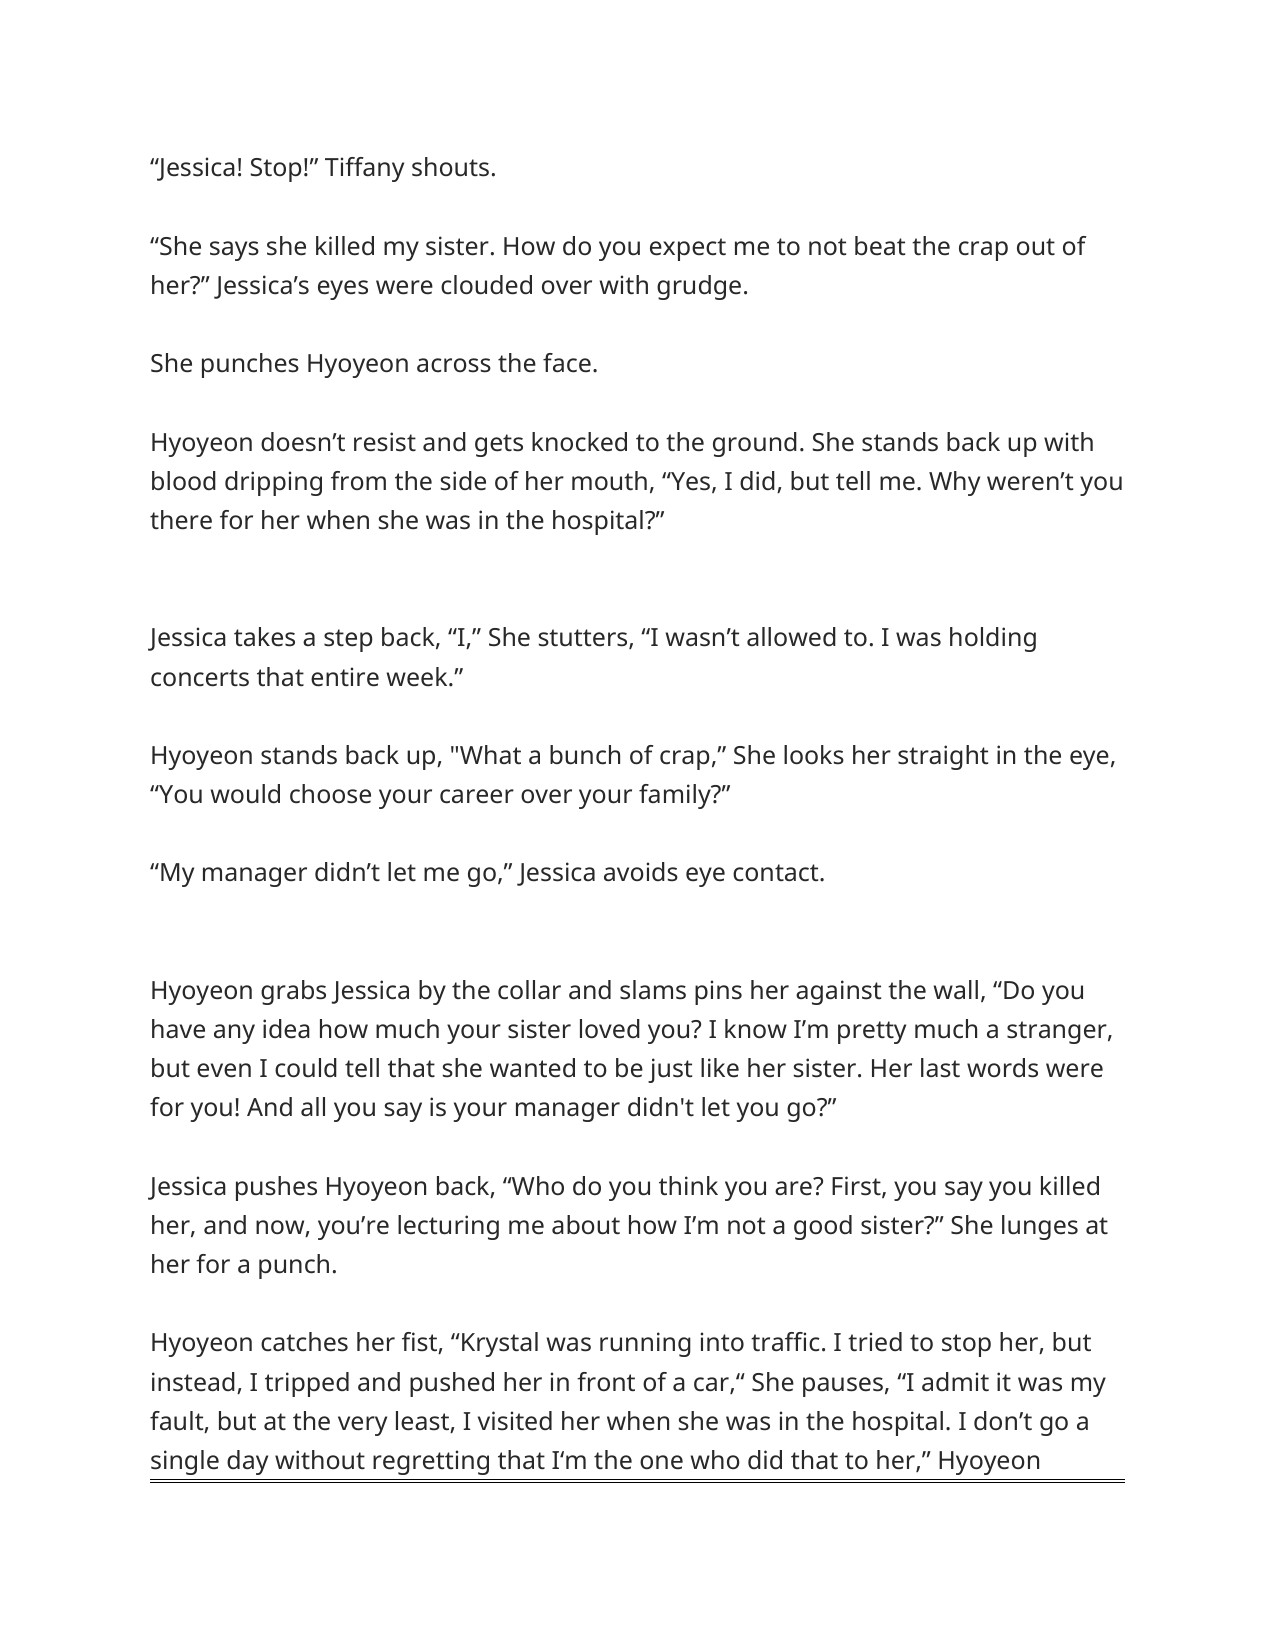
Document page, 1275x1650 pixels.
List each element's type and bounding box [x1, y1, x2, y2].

text [150, 150, 1125, 1479]
